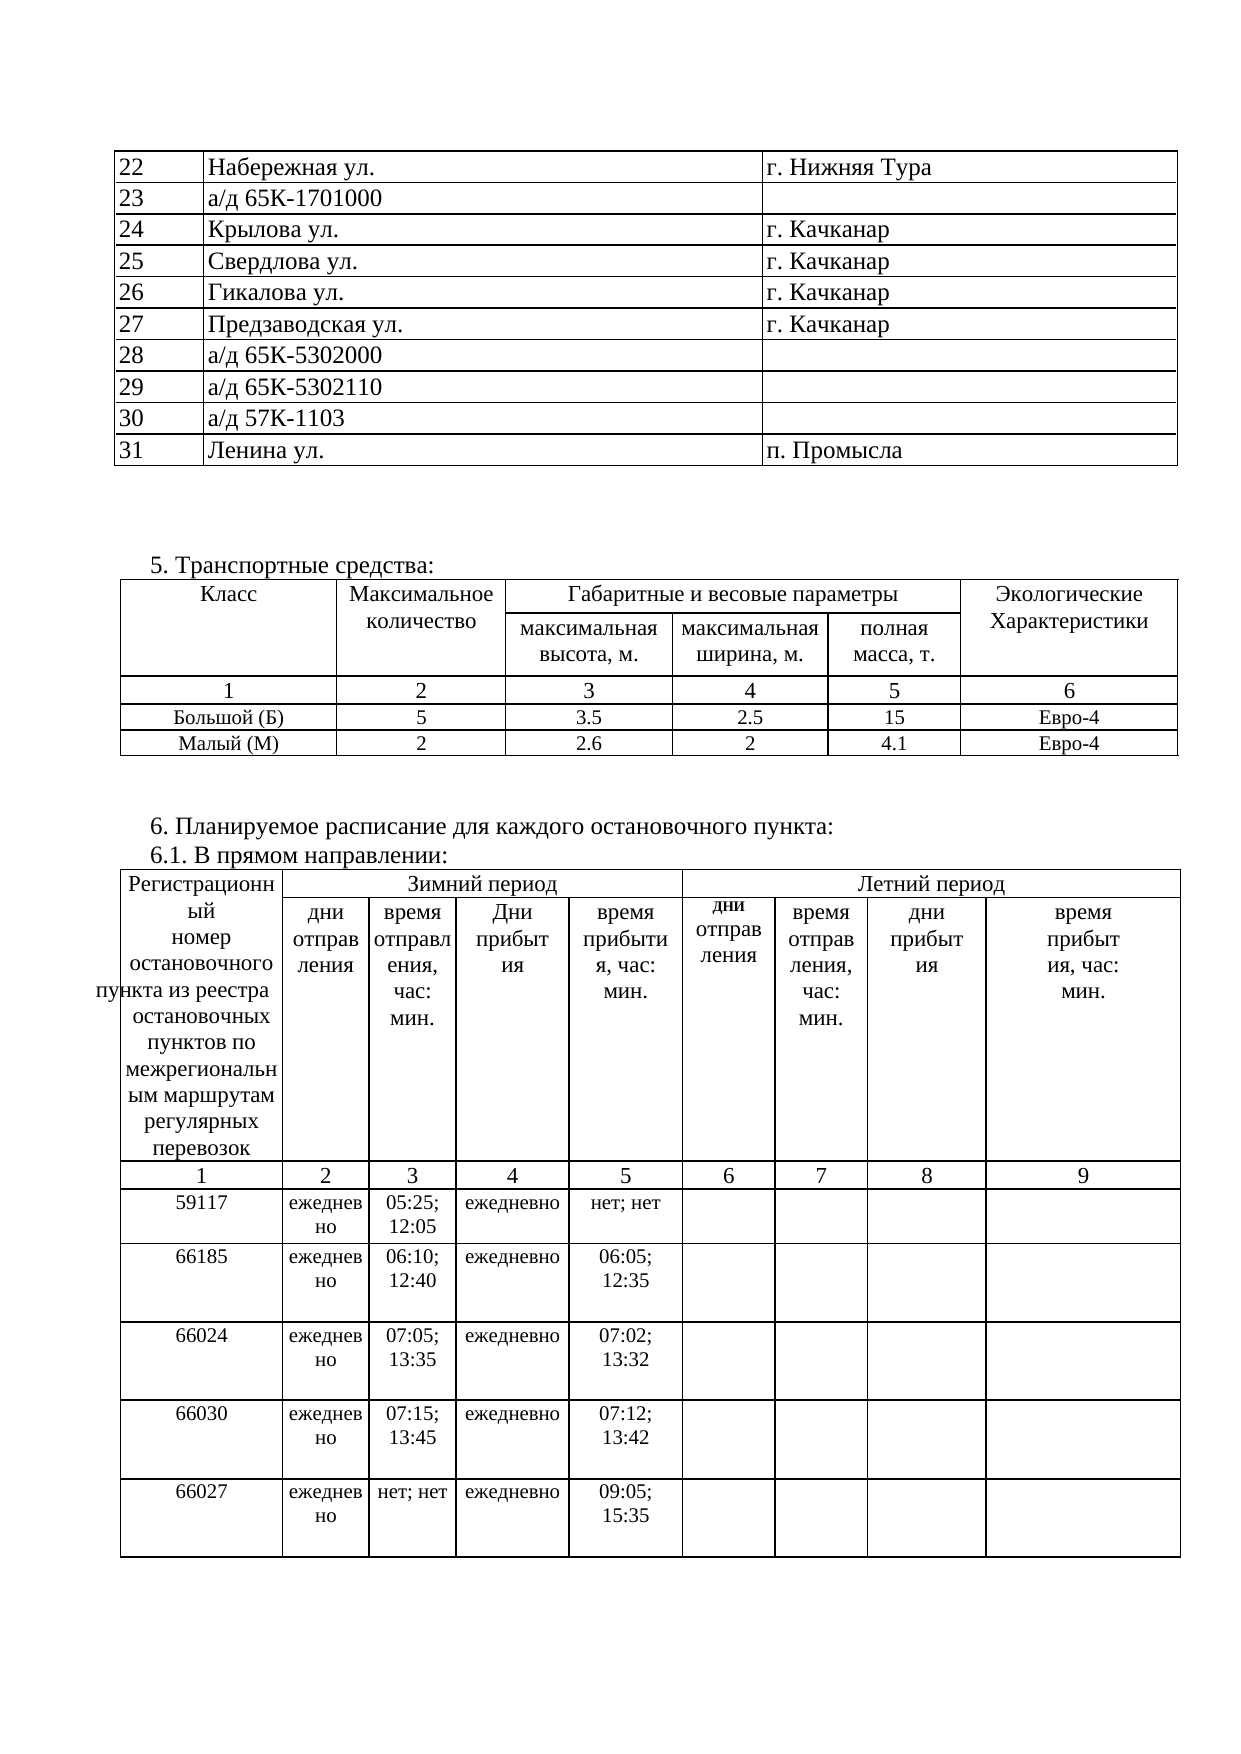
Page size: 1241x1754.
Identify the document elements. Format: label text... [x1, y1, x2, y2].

table_cell [683, 1244, 774, 1321]
table_cell а/д 65К-1701000 [204, 183, 762, 213]
table_cell 22 [115, 152, 203, 181]
table_cell 66185 [121, 1244, 282, 1321]
table_cell г. Качканар [763, 213, 1177, 244]
text 6. Планируемое расписание для каждого остановочного пункта: [150, 811, 1090, 840]
table_cell [987, 1323, 1180, 1399]
table_cell [683, 1480, 774, 1556]
table_cell [987, 1244, 1180, 1321]
table_cell 4 [673, 677, 827, 703]
table_header Регистрационный номер остановочного пункта из реестра остановочных пунктов по межрегиональным маршрутам регулярных перевозок [121, 870, 282, 1160]
table_cell [763, 339, 1177, 370]
table_cell [987, 1190, 1180, 1242]
table_cell максимальная ширина, м. [673, 614, 827, 675]
table_cell дни прибыт ия [868, 898, 985, 1160]
table_cell дни отправ ления [283, 898, 368, 1160]
table_cell 2 [673, 731, 827, 754]
table_cell Большой (Б) [121, 705, 336, 729]
table_cell г. Качканар [763, 276, 1177, 307]
table_cell [683, 1190, 774, 1242]
table_cell ежедневно [457, 1401, 568, 1478]
table_cell [776, 1401, 867, 1478]
table_cell Предзаводская ул. [204, 309, 762, 339]
table_cell 4.1 [829, 731, 960, 754]
table_header Максимальное количество [337, 580, 505, 675]
table_cell 6 [961, 677, 1177, 703]
table_cell 28 [115, 340, 203, 370]
table_header Экологические Характеристики [961, 580, 1177, 675]
table_cell 07:05; 13:35 [370, 1323, 455, 1399]
table_cell 24 [115, 214, 203, 244]
table_cell ежедневно [457, 1480, 568, 1556]
table_cell 06:10; 12:40 [370, 1244, 455, 1321]
table_cell время прибыт ия, час: мин. [987, 898, 1180, 1160]
table_cell [776, 1480, 867, 1556]
table_cell [868, 1323, 985, 1399]
table_cell ежедневно [283, 1244, 368, 1321]
table_cell 3 [370, 1162, 455, 1188]
table_cell 5 [829, 677, 960, 703]
text 6.1. В прямом направлении: [150, 840, 1090, 869]
table_cell [776, 1244, 867, 1321]
table_cell Евро-4 [961, 731, 1177, 754]
table_cell 2.6 [506, 731, 672, 754]
table_header Зимний период [283, 870, 682, 897]
table_cell а/д 57К-1103 [204, 403, 762, 433]
table_cell [868, 1190, 985, 1242]
table_cell [683, 1401, 774, 1478]
table_cell 2 [337, 731, 505, 754]
table_cell ежедневно [457, 1244, 568, 1321]
table_cell 30 [115, 403, 203, 433]
table_cell время прибыти я, час: мин. [570, 898, 682, 1160]
table_cell ДНИ отправ ления [683, 898, 774, 1160]
table_cell [776, 1323, 867, 1399]
table_cell [987, 1401, 1180, 1478]
table_cell 07:12; 13:42 [570, 1401, 682, 1478]
table_cell 2.5 [673, 705, 827, 729]
table_cell 27 [115, 308, 203, 339]
table_cell 23 [115, 183, 203, 213]
table_cell [987, 1480, 1180, 1556]
table_cell 09:05; 15:35 [570, 1480, 682, 1556]
table_cell 05:25; 12:05 [370, 1190, 455, 1242]
table_cell а/д 65К-5302110 [204, 372, 762, 402]
table_cell 9 [987, 1162, 1180, 1188]
table_cell Дни прибыт ия [457, 898, 568, 1160]
table_cell 31 [115, 434, 203, 464]
table_cell 1 [121, 677, 336, 703]
table_header Габаритные и весовые параметры [506, 580, 960, 612]
table_cell [763, 181, 1177, 213]
table_cell ежедневно [457, 1323, 568, 1399]
text 5. Транспортные средства: [150, 550, 1090, 579]
table_cell 29 [115, 371, 203, 402]
table_cell 66027 [121, 1480, 282, 1556]
table_cell 25 [115, 245, 203, 276]
table_cell [868, 1401, 985, 1478]
table_cell время отправ ления, час: мин. [776, 898, 867, 1160]
table_cell 8 [868, 1162, 985, 1188]
table_cell г. Качканар [763, 244, 1177, 276]
table_cell Ленина ул. [204, 435, 762, 464]
table_cell 59117 [121, 1190, 282, 1242]
table_cell 3 [506, 677, 672, 703]
table_cell нет; нет [370, 1480, 455, 1556]
table_cell Евро-4 [961, 705, 1177, 729]
table_cell ежедневно [457, 1190, 568, 1242]
table_cell 4 [457, 1162, 568, 1188]
table_header Класс [121, 580, 336, 675]
table_cell 5 [570, 1162, 682, 1188]
table_cell 7 [776, 1162, 867, 1188]
table_cell 2 [283, 1162, 368, 1188]
table_cell 2 [337, 677, 505, 703]
table_cell 1 [121, 1162, 282, 1188]
table_cell 6 [683, 1162, 774, 1188]
table_cell 15 [829, 705, 960, 729]
table_cell полная масса, т. [829, 614, 960, 675]
table_cell [683, 1323, 774, 1399]
table_cell время отправл ения, час: мин. [370, 898, 455, 1160]
table_cell ежедневно [283, 1401, 368, 1478]
table_cell ежедневно [283, 1323, 368, 1399]
table_cell [868, 1244, 985, 1321]
table_cell 07:02; 13:32 [570, 1323, 682, 1399]
table_cell 66024 [121, 1323, 282, 1399]
table_cell 06:05; 12:35 [570, 1244, 682, 1321]
table_cell Крылова ул. [204, 215, 762, 244]
table_cell 07:15; 13:45 [370, 1401, 455, 1478]
table_cell Набережная ул. [204, 152, 762, 181]
table_cell максимальная высота, м. [506, 614, 672, 675]
table_cell п. Промысла [763, 433, 1177, 464]
table_cell [763, 402, 1177, 433]
table_cell 66030 [121, 1401, 282, 1478]
table_cell 26 [115, 277, 203, 307]
table_cell ежедневно [283, 1190, 368, 1242]
table_cell [776, 1190, 867, 1242]
table_cell ежедневно [283, 1480, 368, 1556]
table_cell нет; нет [570, 1190, 682, 1242]
table_header Летний период [683, 870, 1180, 897]
table_cell Малый (М) [121, 731, 336, 754]
table_cell Свердлова ул. [204, 246, 762, 276]
table_cell а/д 65К-5302000 [204, 340, 762, 370]
table_cell 5 [337, 705, 505, 729]
table_cell г. Нижняя Тура [763, 152, 1177, 181]
table_cell г. Качканар [763, 307, 1177, 339]
table_cell 3.5 [506, 705, 672, 729]
table_cell Гикалова ул. [204, 277, 762, 307]
table_cell [868, 1480, 985, 1556]
table_cell [763, 370, 1177, 402]
